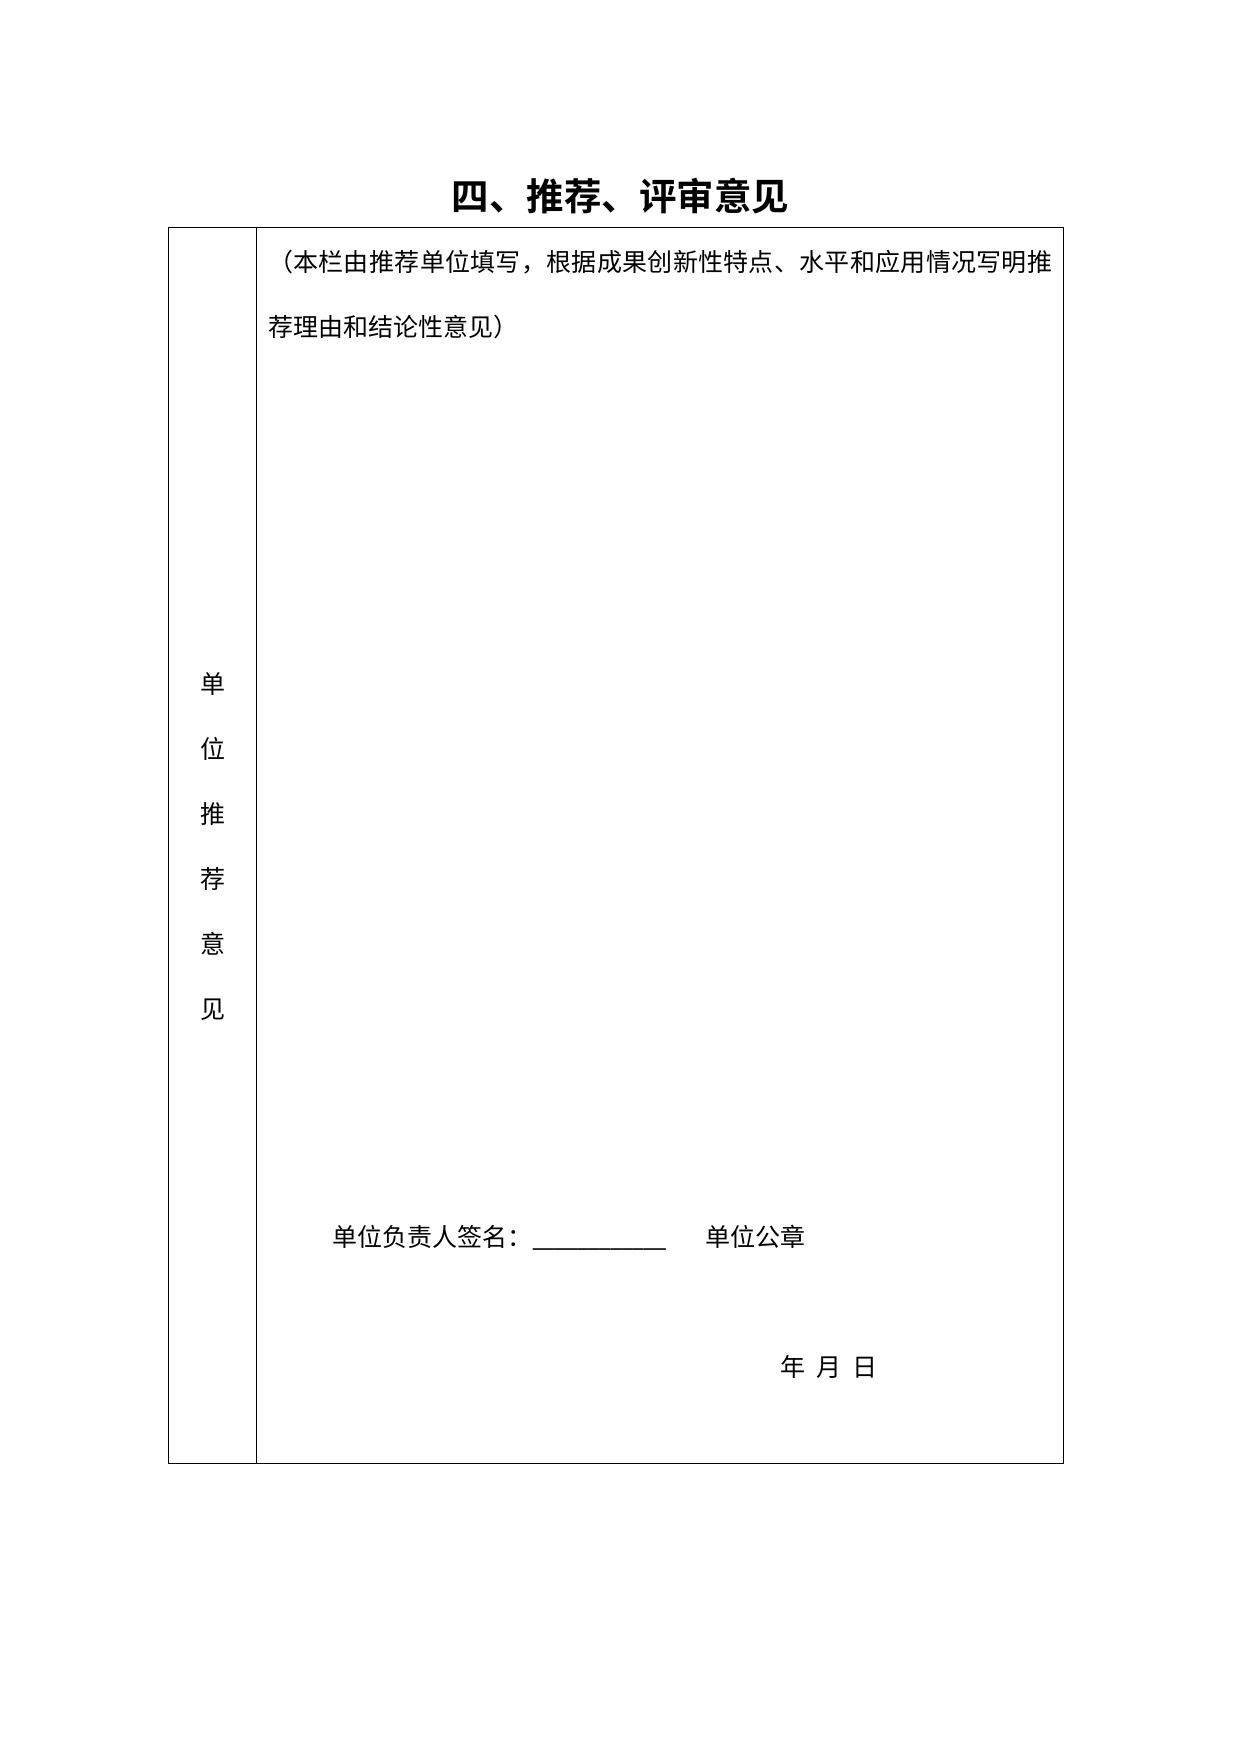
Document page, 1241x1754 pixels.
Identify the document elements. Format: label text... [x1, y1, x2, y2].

text 四、推荐、评审意见 [187, 162, 1053, 227]
table_header （本栏由推荐单位填写，根据成果创新性特点、水平和应用情况写明推荐理由和结论性意见） 单位负责人签名：____________ 单位公章 年 月 日 [257, 228, 1063, 1463]
table_header 单 位 推 荐 意 见 [169, 228, 256, 1463]
